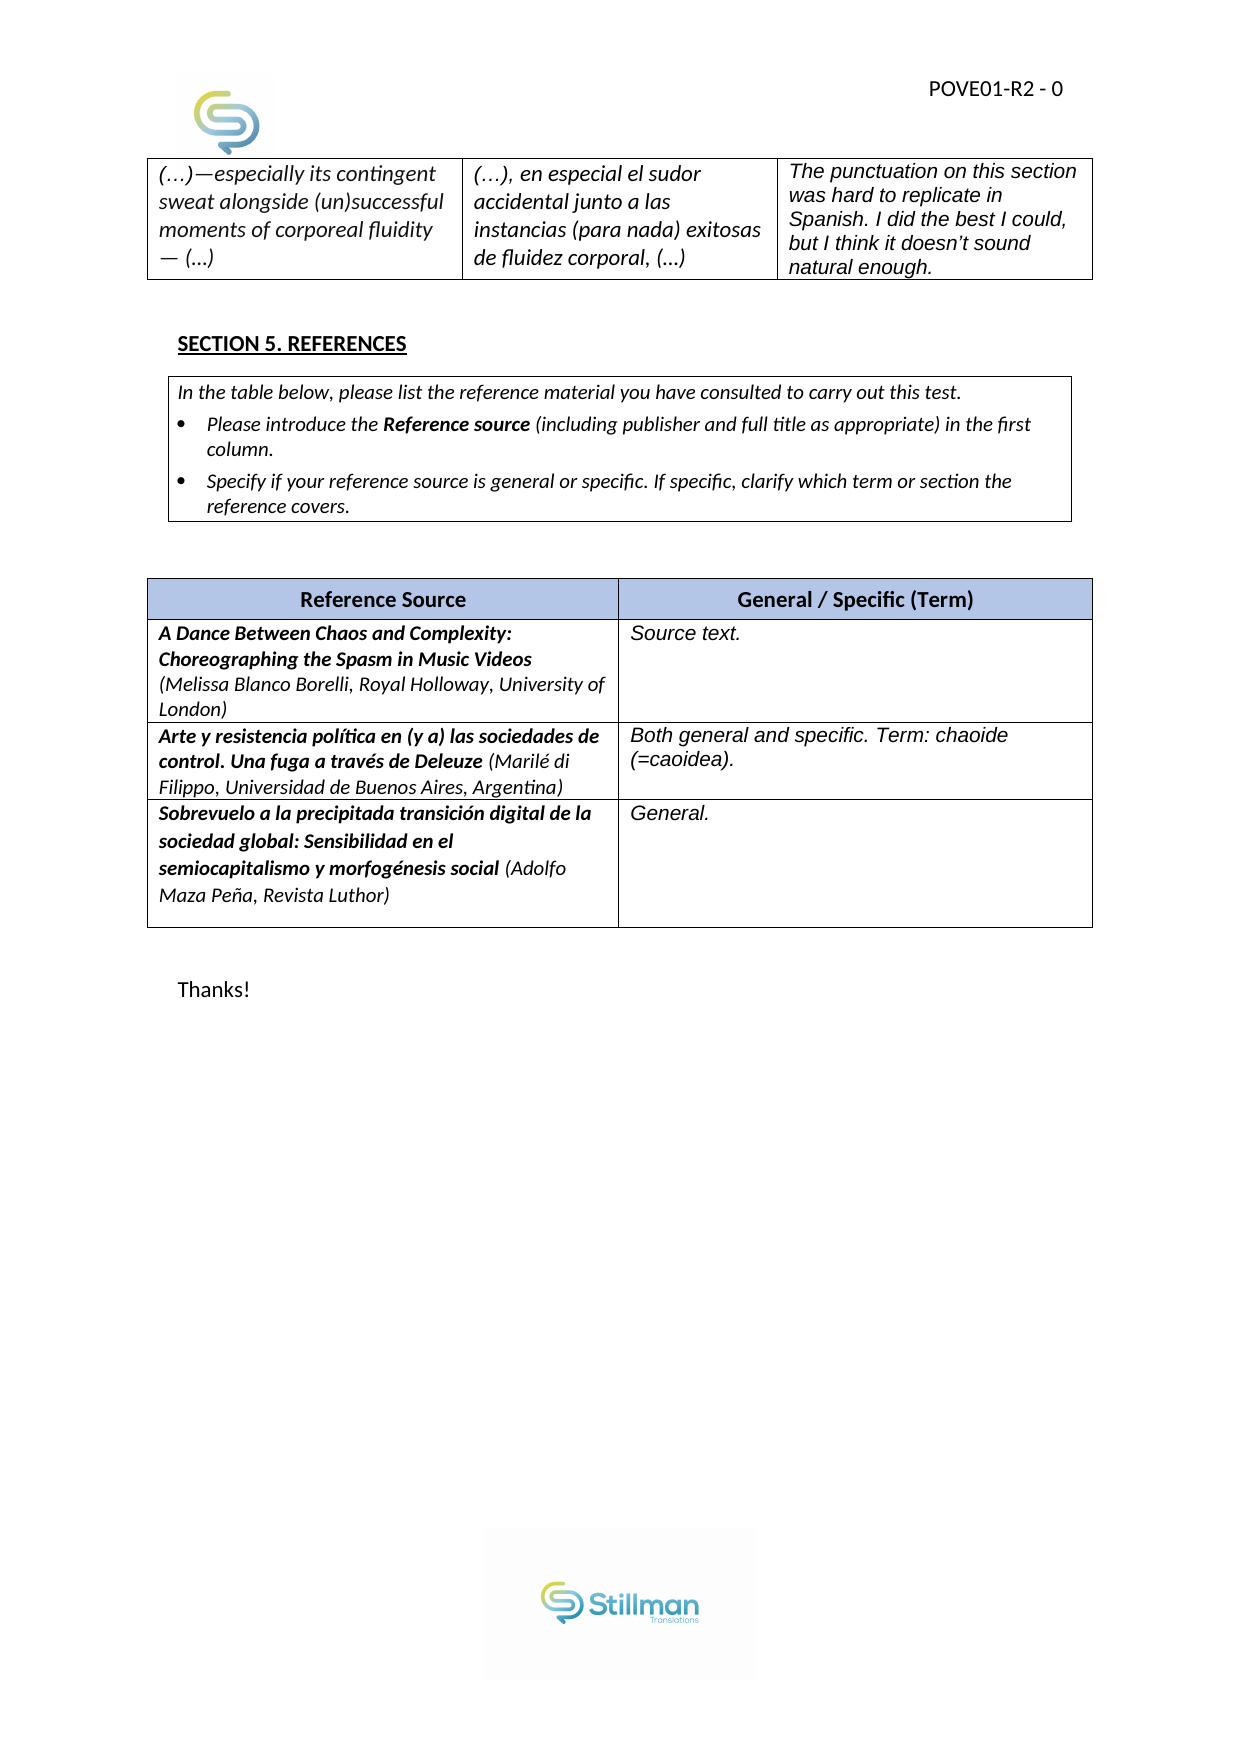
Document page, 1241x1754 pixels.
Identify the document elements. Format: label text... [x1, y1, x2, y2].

table_cell (…)—especially its contingent sweat alongside (un)successful moments of corporeal fluidity— (…) [148, 159, 462, 279]
table_cell The punctuation on this section was hard to replicate in Spanish. I did the best I could, but I think it doesn’t sound natural enough. [778, 159, 1092, 279]
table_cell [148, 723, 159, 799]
text Specify if your reference source is general or specific. If specific, clarify which term or section the reference covers. [169, 465, 1071, 521]
text Thanks! [177, 975, 1063, 1003]
table_header General / Specific (Term) [619, 579, 1092, 619]
text Please introduce the Reference source (including publisher and full title as appropriate) in the first column. [169, 408, 1071, 462]
text SECTION 5. REFERENCES [177, 329, 1063, 357]
table_cell (…), en especial el sudor accidental junto a las instancias (para nada) exitosas de fluidez corporal, (…) [463, 159, 777, 279]
table_cell Source text. [619, 620, 1092, 722]
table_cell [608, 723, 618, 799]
picture [177, 73, 276, 158]
table_cell Both general and specific. Term: chaoide (=caoidea). [619, 723, 1092, 799]
text In the table below, please list the reference material you have consulted to carry out this test. [169, 377, 1071, 405]
table_header Reference Source [148, 579, 618, 619]
table_cell Sobrevuelo a la precipitada transición digital de la sociedad global: Sensibilidad en el semiocapitalismo y morfogénesis social (Adolfo Maza Peña, Revista Luthor) [148, 800, 618, 927]
table_cell General. [619, 800, 1092, 927]
table_cell A Dance Between Chaos and Complexity: Choreographing the Spasm in Music Videos (Melissa Blanco Borelli, Royal Holloway, University of London) [148, 620, 618, 722]
picture [483, 1527, 757, 1681]
